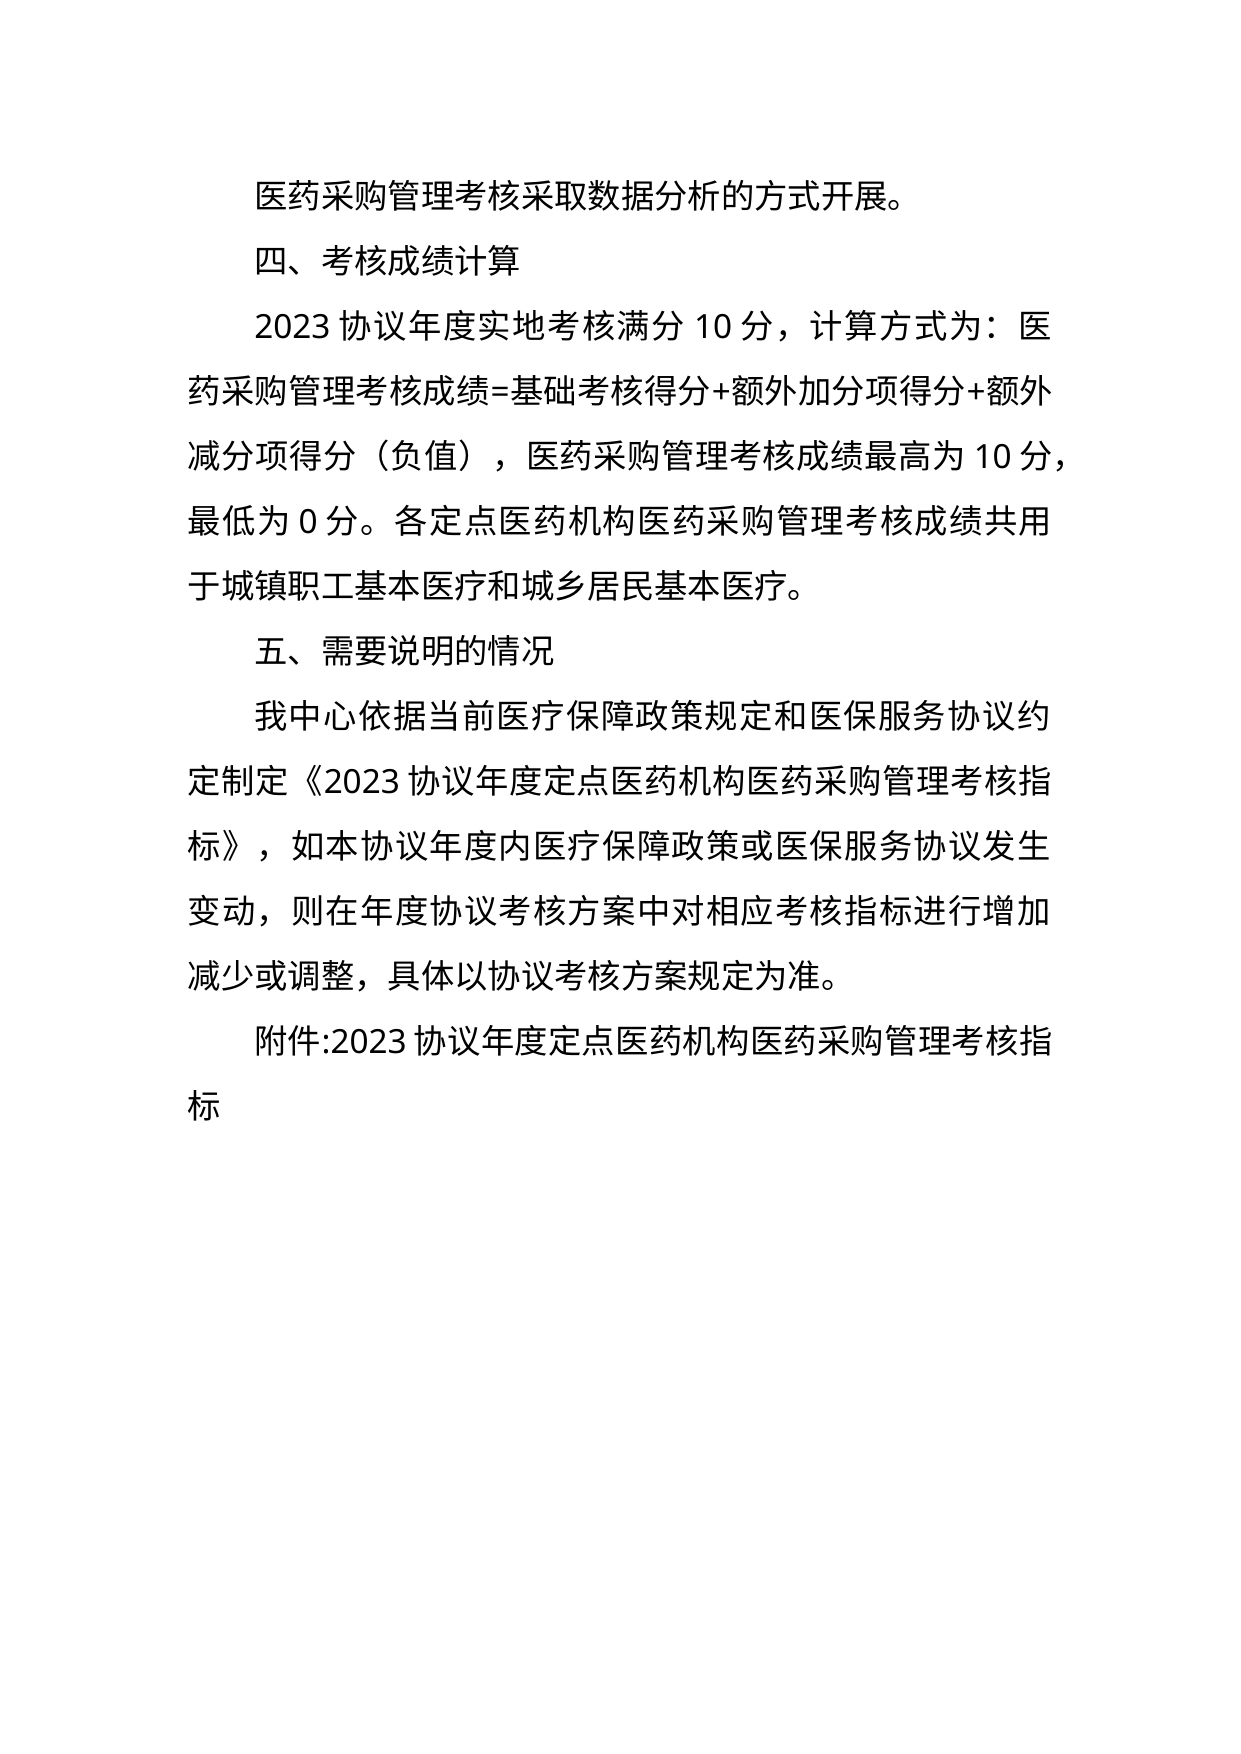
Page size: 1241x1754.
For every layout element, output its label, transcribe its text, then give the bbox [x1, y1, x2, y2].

text 附件:2023协议年度定点医药机构医药采购管理考核指标 [187, 1007, 1053, 1137]
text 医药采购管理考核采取数据分析的方式开展。 [187, 162, 1053, 227]
text 五、需要说明的情况 [187, 617, 1053, 682]
text 四、考核成绩计算 [187, 227, 1053, 292]
text 2023协议年度实地考核满分10分，计算方式为：医药采购管理考核成绩=基础考核得分+额外加分项得分+额外减分项得分（负值），医药采购管理考核成绩最高为10分，最低为0分。各定点医药机构医药采购管理考核成绩共用于城镇职工基本医疗和城乡居民基本医疗。 [187, 292, 1053, 617]
text 我中心依据当前医疗保障政策规定和医保服务协议约定制定《2023协议年度定点医药机构医药采购管理考核指标》，如本协议年度内医疗保障政策或医保服务协议发生变动，则在年度协议考核方案中对相应考核指标进行增加、减少或调整，具体以协议考核方案规定为准。 [187, 682, 1053, 1007]
